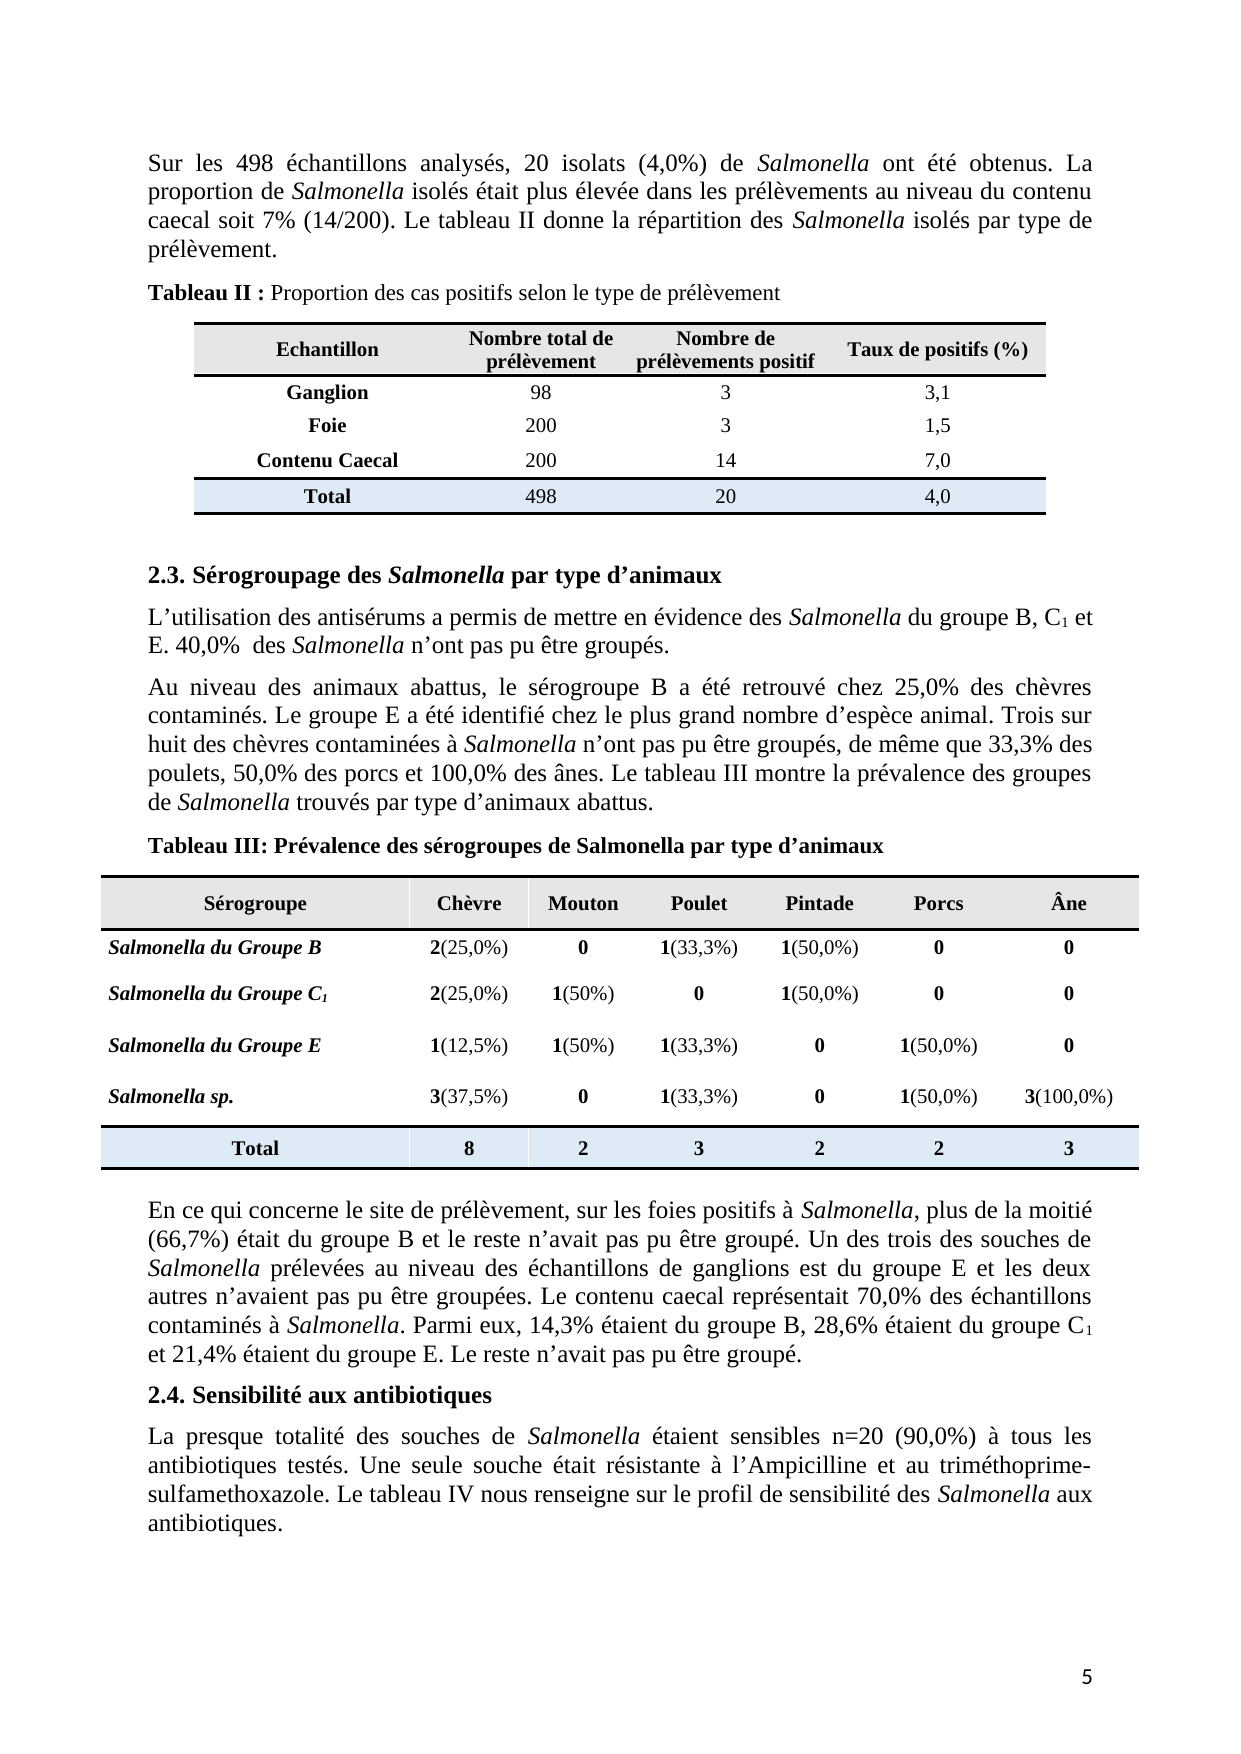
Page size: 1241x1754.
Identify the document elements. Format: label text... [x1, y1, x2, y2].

table_cell 1(50,0%) [879, 1023, 998, 1068]
table_cell 3(100,0%) [998, 1068, 1139, 1125]
table_cell Salmonella du Groupe C1 [101, 964, 409, 1023]
table_cell 0 [879, 964, 998, 1023]
text Tableau III: Prévalence des sérogroupes de Salmonella par type d’animaux [148, 832, 1093, 858]
table_cell 3,1 [829, 377, 1046, 408]
table_cell 2 [760, 1128, 879, 1167]
table_cell 200 [460, 443, 622, 477]
table_cell 3 [622, 377, 829, 408]
table_header Mouton [529, 878, 638, 928]
table_cell 0 [529, 931, 638, 964]
table_header Âne [998, 878, 1139, 928]
table_cell 3 [638, 1128, 760, 1167]
table_header Chèvre [410, 878, 528, 928]
table_header Echantillon [194, 325, 460, 373]
table_cell Salmonella sp. [101, 1068, 409, 1125]
text La presque totalité des souches de Salmonella étaient sensibles n=20 (90,0%) à tous les antibiotiques testés. Une seule souche était résistante à l’Ampicilline et au triméthoprime-sulfamethoxazole. Le tableau IV nous renseigne sur le profil de sensibilité des Salmonella aux antibiotiques. [148, 1421, 1093, 1536]
table_cell Foie [194, 408, 460, 443]
table_header Taux de positifs (%) [829, 325, 1046, 373]
list Sérogroupage des Salmonella par type d’animaux [148, 560, 1093, 589]
table_cell 98 [460, 377, 622, 408]
table_cell 14 [622, 443, 829, 477]
table_header Nombre total de prélèvement [460, 325, 622, 373]
table_cell Salmonella du Groupe B [101, 931, 409, 964]
table_cell 0 [998, 1023, 1139, 1068]
table_cell 498 [460, 480, 622, 512]
table_header Porcs [879, 878, 998, 928]
table_cell 1(50%) [529, 1023, 638, 1068]
table_cell 1(50,0%) [760, 964, 879, 1023]
table_cell 7,0 [829, 443, 1046, 477]
table_cell 1(50,0%) [879, 1068, 998, 1125]
table_cell 0 [760, 1023, 879, 1068]
list Sensibilité aux antibiotiques [148, 1380, 1093, 1409]
table_cell 2 [879, 1128, 998, 1167]
table_cell 200 [460, 408, 622, 443]
table_cell 1,5 [829, 408, 1046, 443]
table_cell 4,0 [829, 480, 1046, 512]
table_cell 2(25,0%) [410, 931, 528, 964]
table_cell 0 [760, 1068, 879, 1125]
table_cell 3 [622, 408, 829, 443]
text L’utilisation des antisérums a permis de mettre en évidence des Salmonella du groupe B, C1 et E. 40,0% des Salmonella n’ont pas pu être groupés. [148, 602, 1093, 659]
table_cell 1(33,3%) [638, 931, 760, 964]
table_cell Contenu Caecal [194, 443, 460, 477]
table_cell 20 [622, 480, 829, 512]
table_header Sérogroupe [101, 878, 409, 928]
table_cell 1(33,3%) [638, 1068, 760, 1125]
table_header Poulet [638, 878, 760, 928]
table_cell 1(50%) [529, 964, 638, 1023]
table_cell 2 [529, 1128, 638, 1167]
table_cell Salmonella du Groupe E [101, 1023, 409, 1068]
table_header Pintade [760, 878, 879, 928]
text Au niveau des animaux abattus, le sérogroupe B a été retrouvé chez 25,0% des chèvres contaminés. Le groupe E a été identifié chez le plus grand nombre d’espèce animal. Trois sur huit des chèvres contaminées à Salmonella n’ont pas pu être groupés, de même que 33,3% des poulets, 50,0% des porcs et 100,0% des ânes. Le tableau III montre la prévalence des groupes de Salmonella trouvés par type d’animaux abattus. [148, 672, 1093, 815]
table_cell 0 [638, 964, 760, 1023]
table_cell Total [101, 1128, 409, 1167]
table_cell 3 [998, 1128, 1139, 1167]
text En ce qui concerne le site de prélèvement, sur les foies positifs à Salmonella, plus de la moitié (66,7%) était du groupe B et le reste n’avait pas pu être groupé. Un des trois des souches de Salmonella prélevées au niveau des échantillons de ganglions est du groupe E et les deux autres n’avaient pas pu être groupées. Le contenu caecal représentait 70,0% des échantillons contaminés à Salmonella. Parmi eux, 14,3% étaient du groupe B, 28,6% étaient du groupe C1 et 21,4% étaient du groupe E. Le reste n’avait pas pu être groupé. [148, 1195, 1093, 1368]
table_cell 1(33,3%) [638, 1023, 760, 1068]
table_cell 0 [529, 1068, 638, 1125]
table_cell 8 [410, 1128, 528, 1167]
table_cell 0 [879, 931, 998, 964]
table_cell 0 [998, 964, 1139, 1023]
table_header Nombre de prélèvements positif [622, 325, 829, 373]
text Tableau II : Proportion des cas positifs selon le type de prélèvement [148, 279, 1093, 306]
text Sur les 498 échantillons analysés, 20 isolats (4,0%) de Salmonella ont été obtenus. La proportion de Salmonella isolés était plus élevée dans les prélèvements au niveau du contenu caecal soit 7% (14/200). Le tableau II donne la répartition des Salmonella isolés par type de prélèvement. [148, 148, 1093, 263]
table_cell 3(37,5%) [410, 1068, 528, 1125]
table_cell 1(12,5%) [410, 1023, 528, 1068]
table_cell Ganglion [194, 377, 460, 408]
table_cell 1(50,0%) [760, 931, 879, 964]
table_cell 0 [998, 931, 1139, 964]
table_cell 2(25,0%) [410, 964, 528, 1023]
table_cell Total [194, 480, 460, 512]
